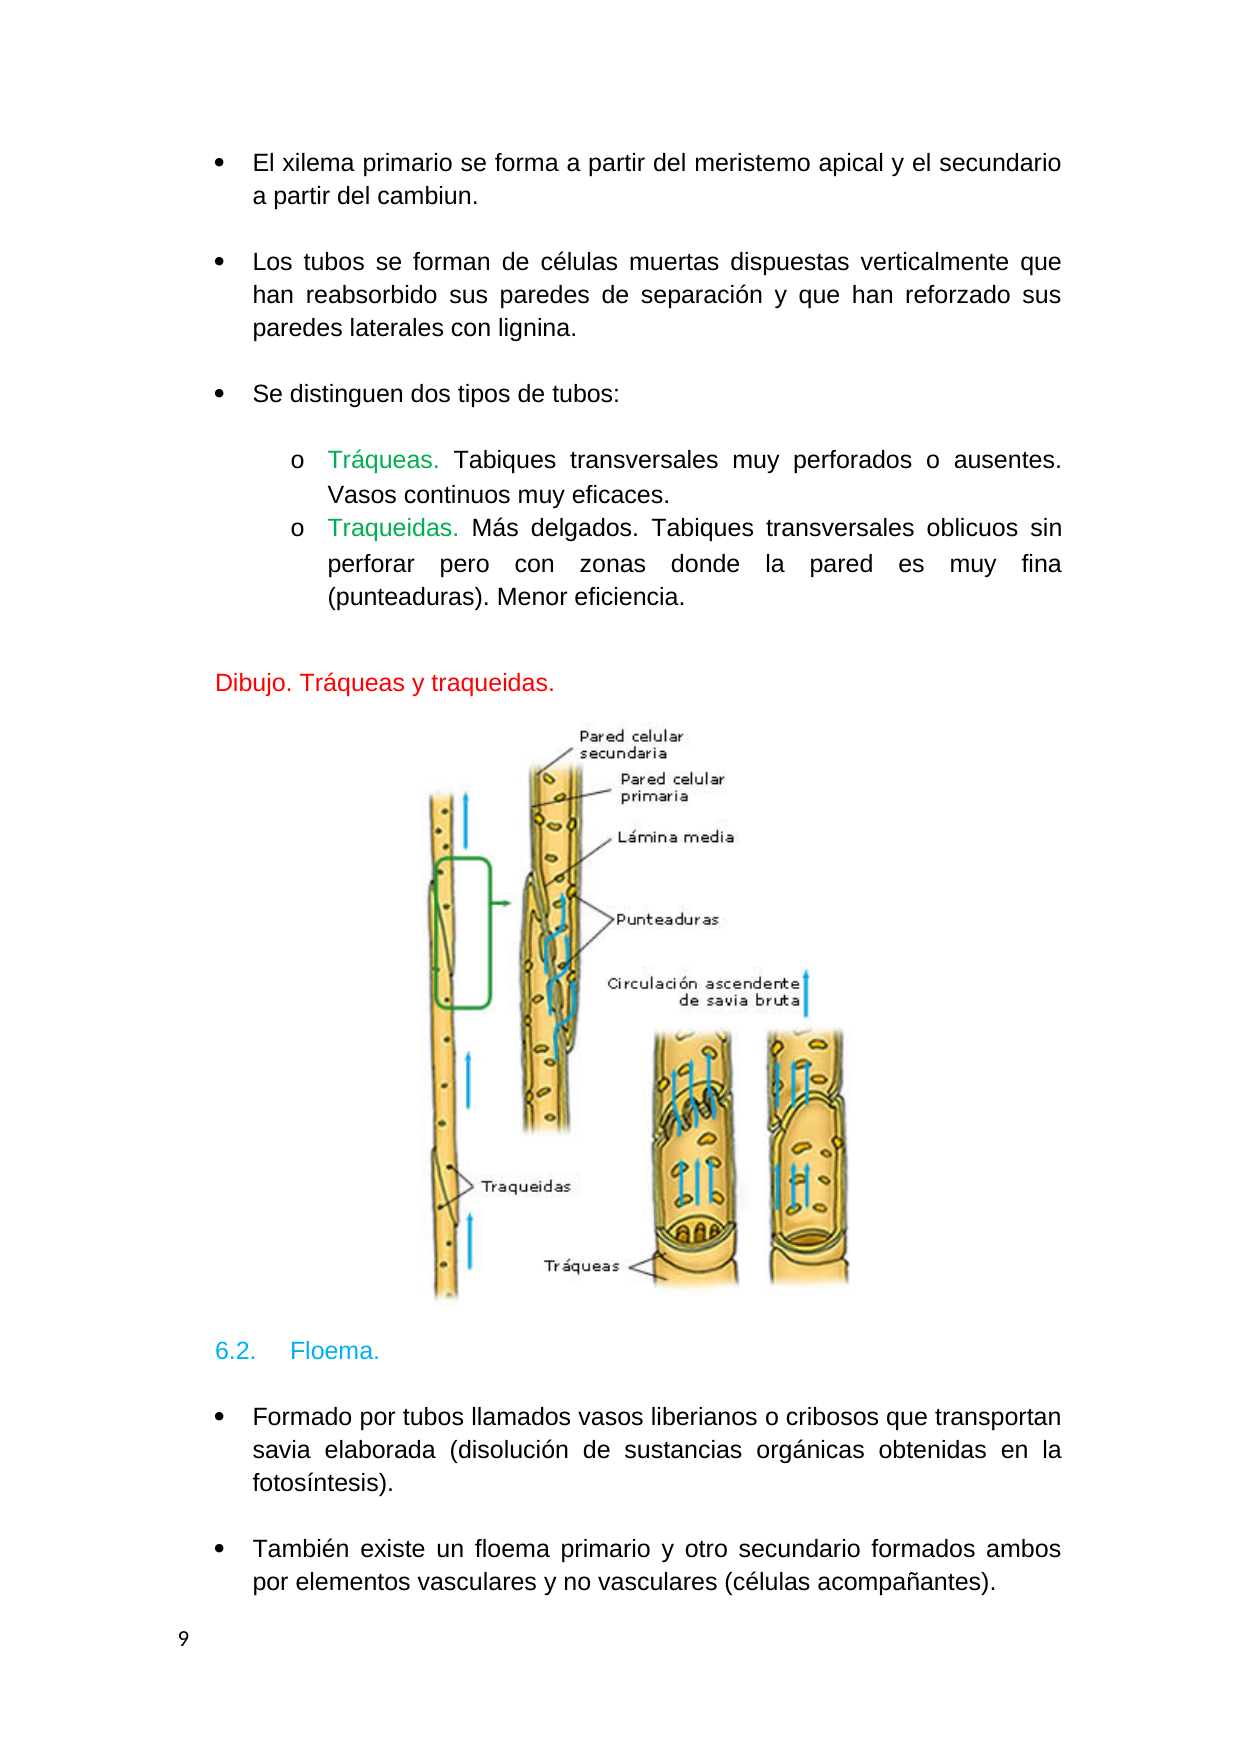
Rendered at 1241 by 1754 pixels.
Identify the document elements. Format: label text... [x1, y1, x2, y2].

picture [410, 722, 868, 1311]
list Formado por tubos llamados vasos liberianos o cribosos que transportan savia elaborada (disolución de sustancias orgánicas obtenidas en la fotosíntesis). [215, 1402, 1063, 1497]
list También existe un floema primario y otro secundario formados ambos por elementos vasculares y no vasculares (células acompañantes). [215, 1534, 1063, 1596]
list Los tubos se forman de células muertas dispuestas verticalmente que han reabsorbido sus paredes de separación y que han reforzado sus paredes laterales con lignina. [215, 247, 1063, 342]
list Floema. [215, 1336, 1063, 1365]
text Dibujo. Tráqueas y traqueidas. [177, 668, 1063, 697]
list Se distinguen dos tipos de tubos: [215, 379, 1063, 408]
list Traqueidas. Más delgados. Tabiques transversales oblicuos sin perforar pero con zonas donde la pared es muy fina (punteaduras). Menor eficiencia. [290, 513, 1063, 610]
list El xilema primario se forma a partir del meristemo apical y el secundario a partir del cambiun. [215, 148, 1063, 209]
list Tráqueas. Tabiques transversales muy perforados o ausentes. Vasos continuos muy eficaces. [290, 445, 1063, 509]
